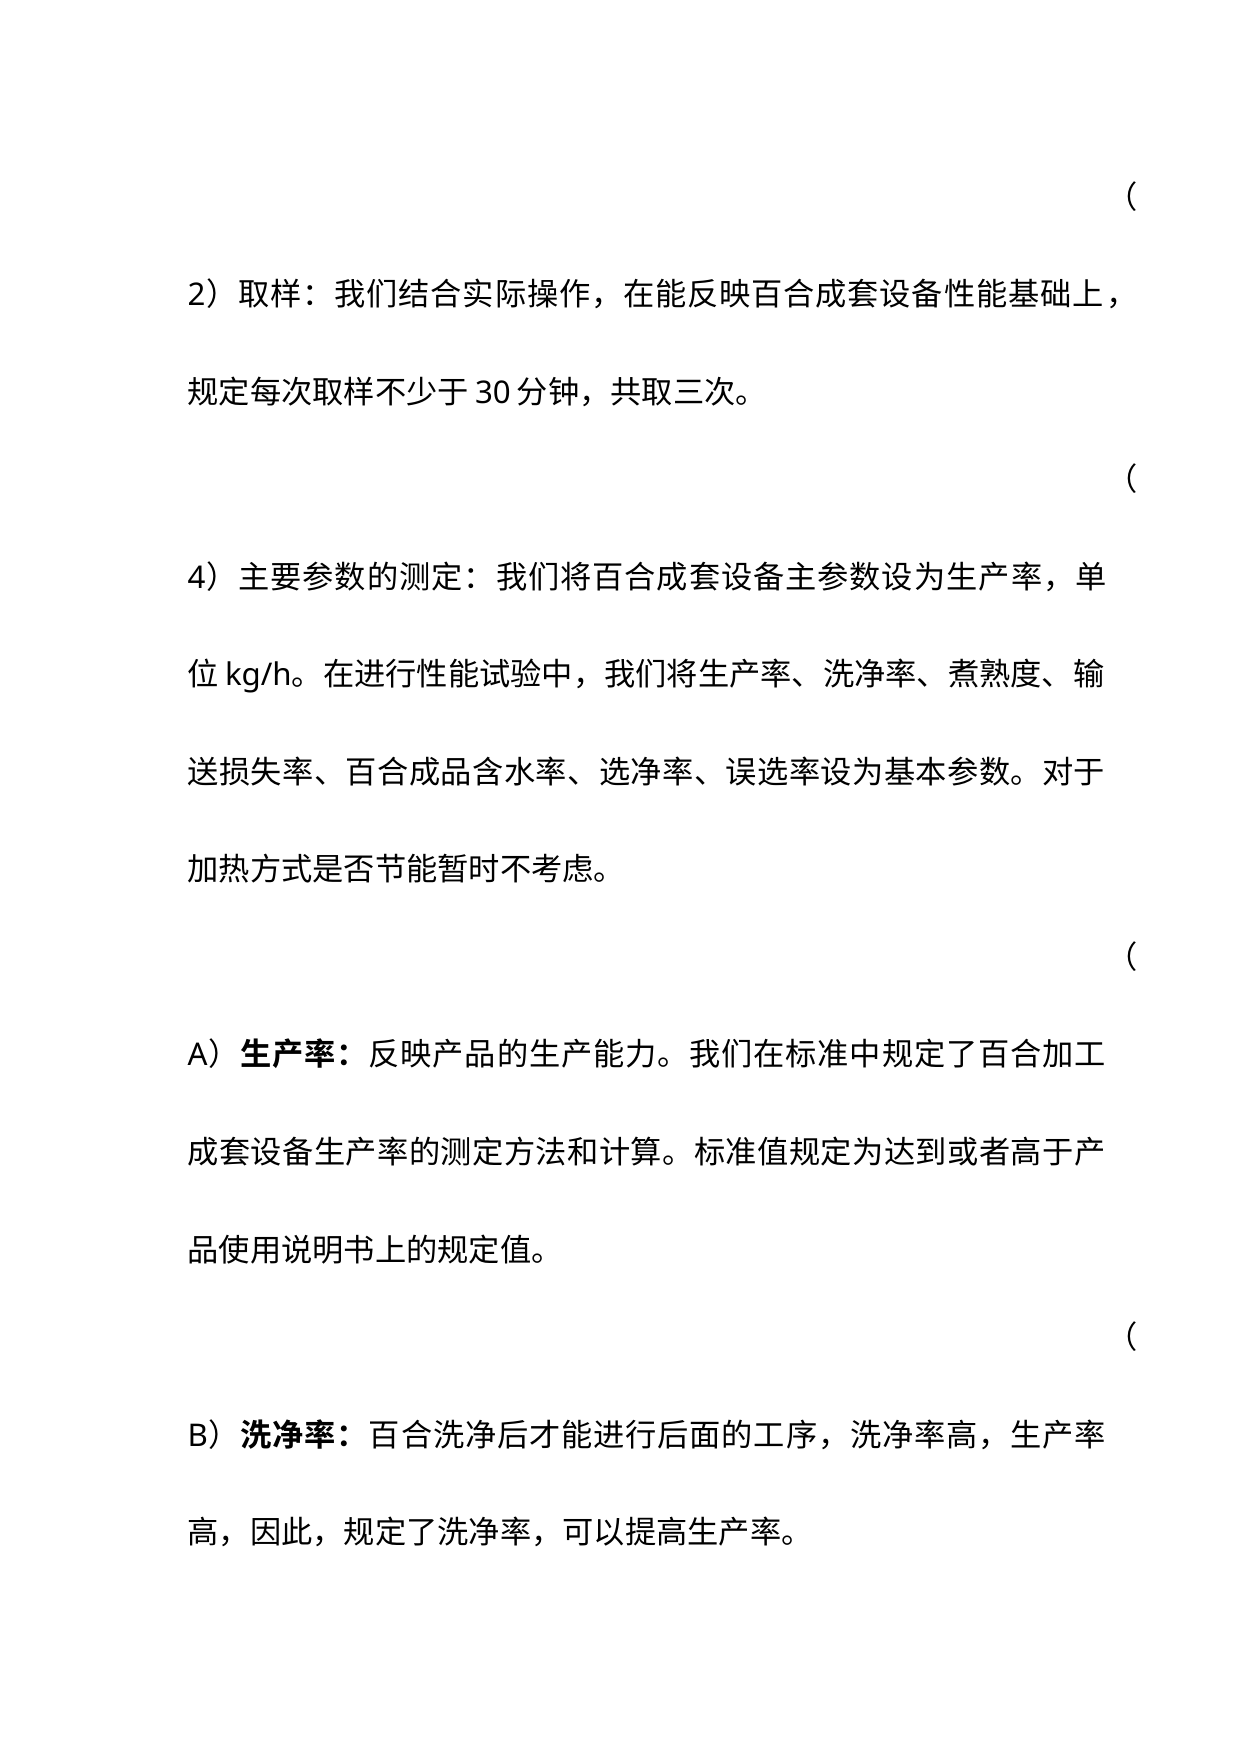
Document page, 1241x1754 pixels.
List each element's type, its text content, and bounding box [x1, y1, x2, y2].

text （4）主要参数的测定：我们将百合成套设备主参数设为生产率，单位kg/h。在进行性能试验中，我们将生产率、洗净率、煮熟度、输送损失率、百合成品含水率、选净率、误选率设为基本参数。对于加热方式是否节能暂时不考虑。 [187, 445, 1106, 900]
text （A）生产率：反映产品的生产能力。我们在标准中规定了百合加工成套设备生产率的测定方法和计算。标准值规定为达到或者高于产品使用说明书上的规定值。 [187, 922, 1106, 1280]
text （B）洗净率：百合洗净后才能进行后面的工序，洗净率高，生产率高，因此，规定了洗净率，可以提高生产率。 [187, 1302, 1106, 1562]
text （2）取样：我们结合实际操作，在能反映百合成套设备性能基础上，规定每次取样不少于30分钟，共取三次。 [187, 162, 1106, 422]
